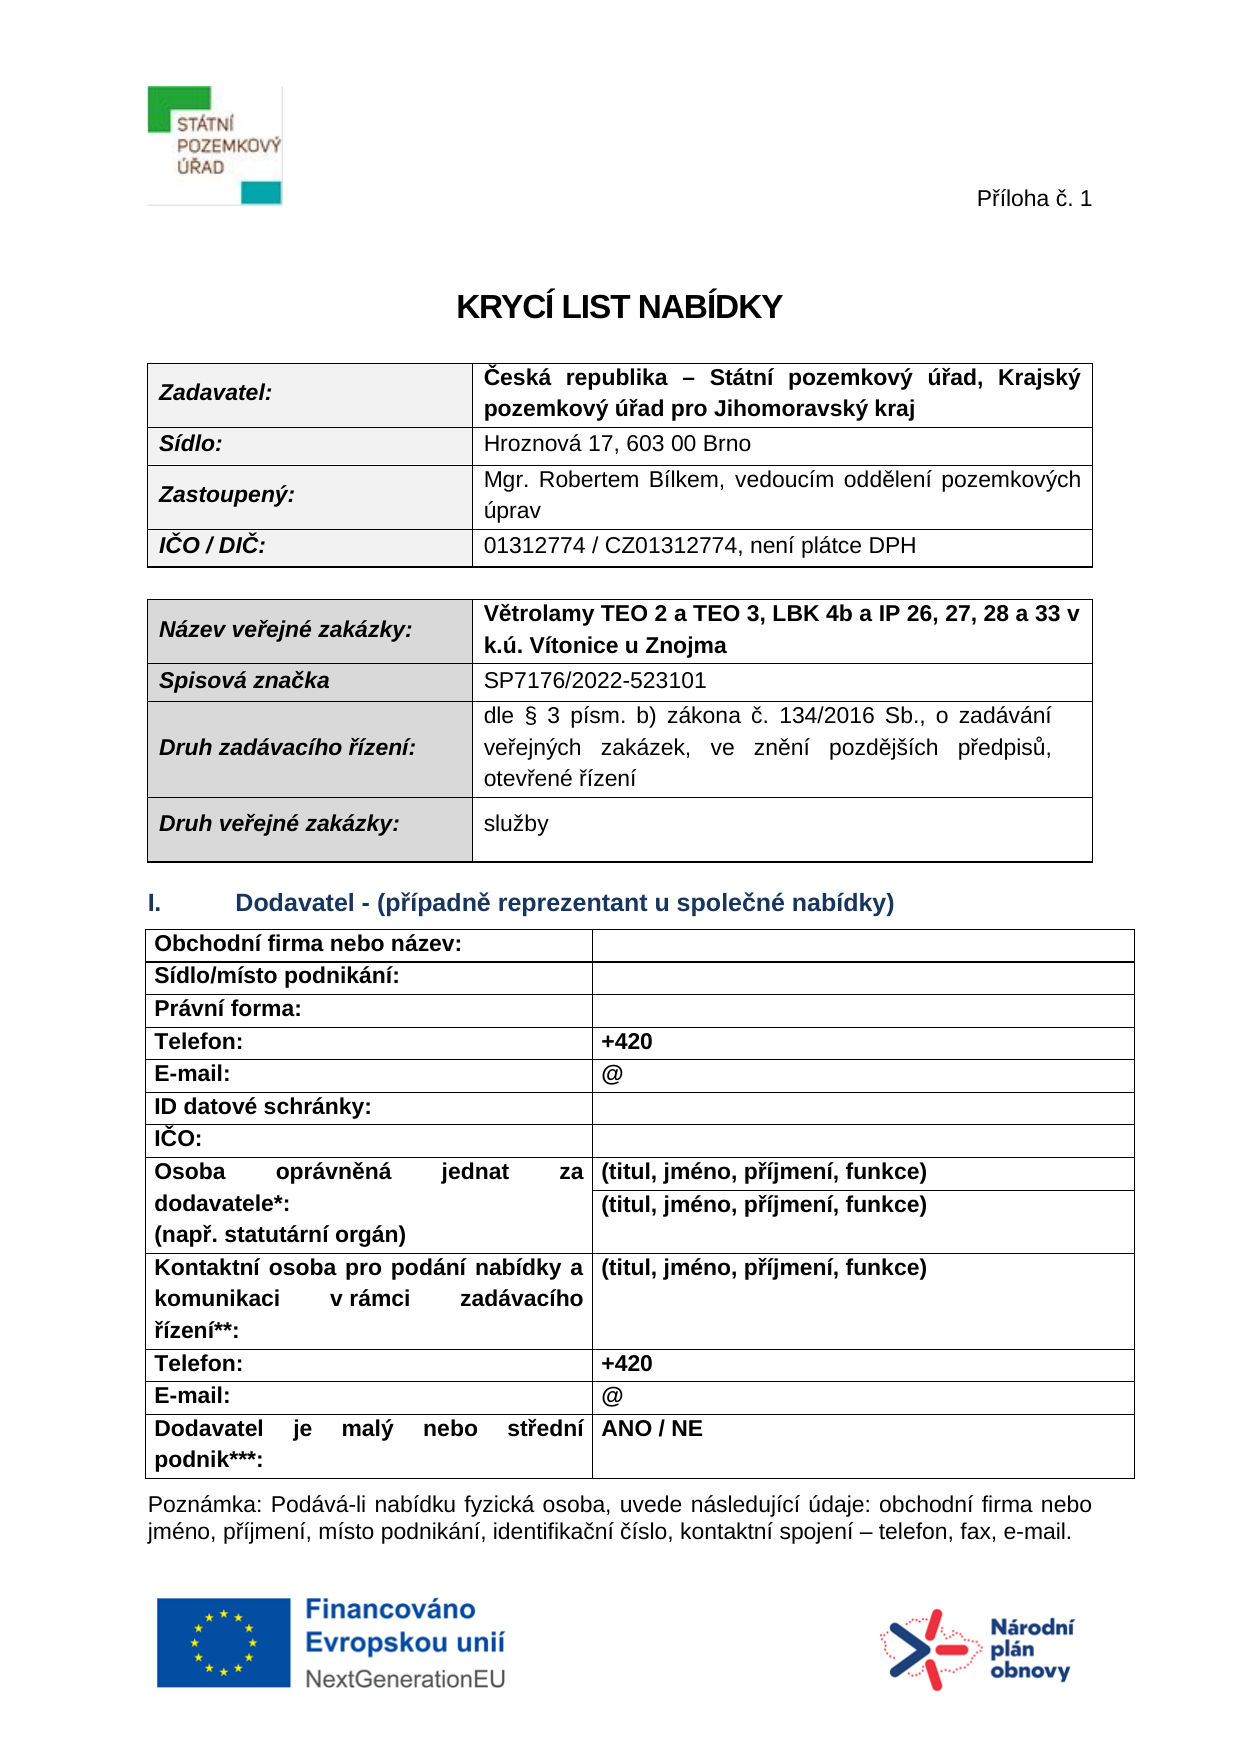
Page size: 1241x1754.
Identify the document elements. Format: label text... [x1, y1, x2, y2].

table_cell Sídlo: [148, 428, 472, 464]
text Poznámka: Podává-li nabídku fyzická osoba, uvede následující údaje: obchodní firma nebo jméno, příjmení, místo podnikání, identifikační číslo, kontaktní spojení – telefon, fax, e-mail. [148, 1491, 1093, 1544]
table_cell ID datové schránky: [146, 1093, 592, 1124]
picture [147, 86, 284, 207]
table_cell Druh zadávacího řízení: [148, 702, 472, 797]
table_cell IČO: [146, 1125, 592, 1157]
table_cell +420 [593, 1028, 1134, 1059]
table_cell E-mail: [146, 1382, 592, 1414]
table_cell (titul, jméno, příjmení, funkce) [593, 1191, 1134, 1253]
table_cell Sídlo/místo podnikání: [146, 963, 592, 994]
table_cell služby [473, 798, 1092, 861]
table_cell @ [593, 1060, 1134, 1092]
table_cell Mgr. Robertem Bílkem, vedoucím oddělení pozemkových úprav [473, 466, 1092, 529]
subtitle Dodavatel - (případně reprezentant u společné nabídky) [148, 887, 1093, 916]
table_cell [593, 995, 1134, 1027]
table_cell [593, 1125, 1134, 1157]
table_header Česká republika – Státní pozemkový úřad, Krajský pozemkový úřad pro Jihomoravský kraj [473, 364, 1092, 427]
table_cell [593, 1093, 1134, 1124]
table_header Obchodní firma nebo název: [146, 930, 592, 961]
table_header Větrolamy TEO 2 a TEO 3, LBK 4b a IP 26, 27, 28 a 33 v k.ú. Vítonice u Znojma [473, 600, 1092, 663]
table_cell Osoba oprávněná jednat za dodavatele*: (např. statutární orgán) [146, 1158, 592, 1253]
table_cell Právní forma: [146, 995, 592, 1027]
table_header [593, 930, 1134, 961]
table_cell dle § 3 písm. b) zákona č. 134/2016 Sb., o zadávání veřejných zakázek, ve znění pozdějších předpisů, otevřené řízení [473, 702, 1092, 797]
table_cell Druh veřejné zakázky: [148, 798, 472, 861]
table_cell Dodavatel je malý nebo střední podnik***: [146, 1415, 592, 1478]
title Krycí list nabídky [148, 287, 1093, 325]
table_cell SP7176/2022-523101 [473, 664, 1092, 701]
table_cell Spisová značka [148, 664, 472, 701]
table_header Název veřejné zakázky: [148, 600, 472, 663]
table_cell Telefon: [146, 1028, 592, 1059]
table_cell Kontaktní osoba pro podání nabídky a komunikaci v rámci zadávacího řízení**: [146, 1254, 592, 1348]
table_cell 01312774 / CZ01312774, není plátce DPH [473, 530, 1092, 566]
table_cell @ [593, 1382, 1134, 1414]
table_cell [593, 963, 1134, 994]
table_cell ANO / NE [593, 1415, 1134, 1478]
picture [147, 1584, 531, 1699]
table_header Zadavatel: [148, 364, 472, 427]
table_cell +420 [593, 1350, 1134, 1381]
picture [864, 1584, 1092, 1720]
table_cell E-mail: [146, 1060, 592, 1092]
table_cell (titul, jméno, příjmení, funkce) [593, 1158, 1134, 1189]
table_cell Zastoupený: [148, 466, 472, 529]
table_cell Telefon: [146, 1350, 592, 1381]
table_cell Hroznová 17, 603 00 Brno [473, 428, 1092, 464]
table_cell (titul, jméno, příjmení, funkce) [593, 1254, 1134, 1348]
table_cell IČO / DIČ: [148, 530, 472, 566]
